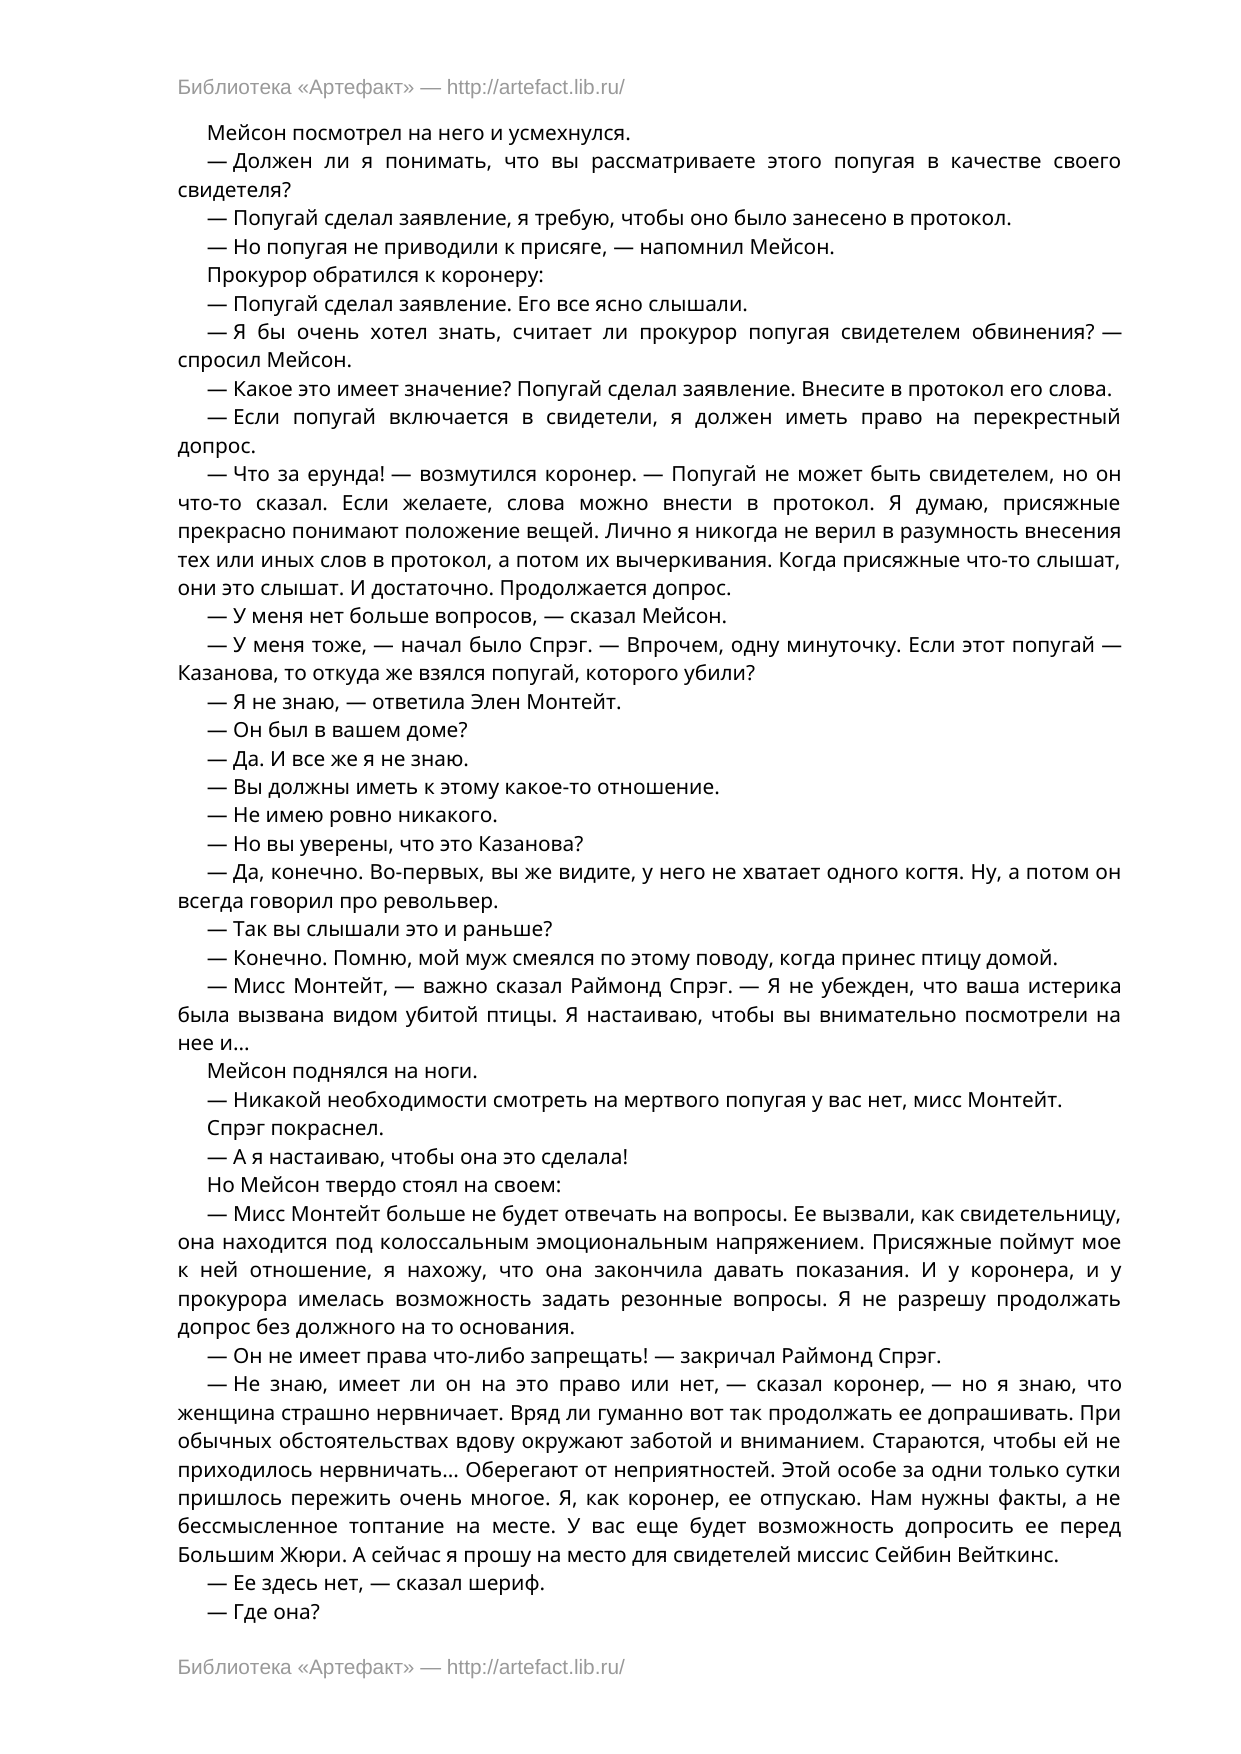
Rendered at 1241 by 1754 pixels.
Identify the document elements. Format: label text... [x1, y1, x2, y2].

text — Он был в вашем доме? [177, 715, 1122, 744]
text — Не имею ровно никакого. [177, 801, 1122, 829]
text — Что за ерунда! — возмутился коронер. — Попугай не может быть свидетелем, но он что-то сказал. Если желаете, слова можно внести в протокол. Я думаю, присяжные прекрасно понимают положение вещей. Лично я никогда не верил в разумность внесения тех или иных слов в протокол, а потом их вычеркивания. Когда присяжные что-то слышат, они это слышат. И достаточно. Продолжается допрос. [177, 459, 1122, 602]
text — Да, конечно. Во-первых, вы же видите, у него не хватает одного когтя. Ну, а потом он всегда говорил про револьвер. [177, 857, 1122, 914]
text — Вы должны иметь к этому какое-то отношение. [177, 772, 1122, 801]
text — Попугай сделал заявление. Его все ясно слышали. [177, 289, 1122, 317]
text — Но вы уверены, что это Казанова? [177, 829, 1122, 857]
text — Где она? [177, 1597, 1122, 1625]
text — У меня тоже, — начал было Спрэг. — Впрочем, одну минуточку. Если этот попугай — Казанова, то откуда же взялся попугай, которого убили? [177, 630, 1122, 687]
text — Конечно. Помню, мой муж смеялся по этому поводу, когда принес птицу домой. [177, 943, 1122, 971]
text — Да. И все же я не знаю. [177, 744, 1122, 772]
text Мейсон посмотрел на него и усмехнулся. [177, 118, 1122, 147]
text — Я бы очень хотел знать, считает ли прокурор попугая свидетелем обвинения? — спросил Мейсон. [177, 317, 1122, 374]
text — Мисс Монтейт больше не будет отвечать на вопросы. Ее вызвали, как свидетельницу, она находится под колоссальным эмоциональным напряжением. Присяжные поймут мое к ней отношение, я нахожу, что она закончила давать показания. И у коронера, и у прокурора имелась возможность задать резонные вопросы. Я не разрешу продолжать допрос без должного на то основания. [177, 1199, 1122, 1341]
text — Так вы слышали это и раньше? [177, 914, 1122, 943]
text Прокурор обратился к коронеру: [177, 260, 1122, 289]
text — Попугай сделал заявление, я требую, чтобы оно было занесено в протокол. [177, 203, 1122, 232]
text — Ее здесь нет, — сказал шериф. [177, 1568, 1122, 1597]
text — Должен ли я понимать, что вы рассматриваете этого попугая в качестве своего свидетеля? [177, 147, 1122, 203]
text Спрэг покраснел. [177, 1113, 1122, 1142]
text — Какое это имеет значение? Попугай сделал заявление. Внесите в протокол его слова. [177, 374, 1122, 402]
text — Не знаю, имеет ли он на это право или нет, — сказал коронер, — но я знаю, что женщина страшно нервничает. Вряд ли гуманно вот так продолжать ее допрашивать. При обычных обстоятельствах вдову окружают заботой и вниманием. Стараются, чтобы ей не приходилось нервничать... Оберегают от неприятностей. Этой особе за одни только сутки пришлось пережить очень многое. Я, как коронер, ее отпускаю. Нам нужны факты, а не бессмысленное топтание на месте. У вас еще будет возможность допросить ее перед Большим Жюри. А сейчас я прошу на место для свидетелей миссис Сейбин Вейткинс. [177, 1369, 1122, 1568]
text — А я настаиваю, чтобы она это сделала! [177, 1142, 1122, 1170]
text — Я не знаю, — ответила Элен Монтейт. [177, 687, 1122, 715]
text Но Мейсон твердо стоял на своем: [177, 1170, 1122, 1199]
text — Мисс Монтейт, — важно сказал Раймонд Спрэг. — Я не убежден, что ваша истерика была вызвана видом убитой птицы. Я настаиваю, чтобы вы внимательно посмотрели на нее и... [177, 971, 1122, 1057]
text Мейсон поднялся на ноги. [177, 1057, 1122, 1085]
text — Но попугая не приводили к присяге, — напомнил Мейсон. [177, 232, 1122, 260]
text — Если попугай включается в свидетели, я должен иметь право на перекрестный допрос. [177, 402, 1122, 459]
text — Он не имеет права что-либо запрещать! — закричал Раймонд Спрэг. [177, 1341, 1122, 1369]
text — Никакой необходимости смотреть на мертвого попугая у вас нет, мисс Монтейт. [177, 1085, 1122, 1113]
text — У меня нет больше вопросов, — сказал Мейсон. [177, 602, 1122, 630]
